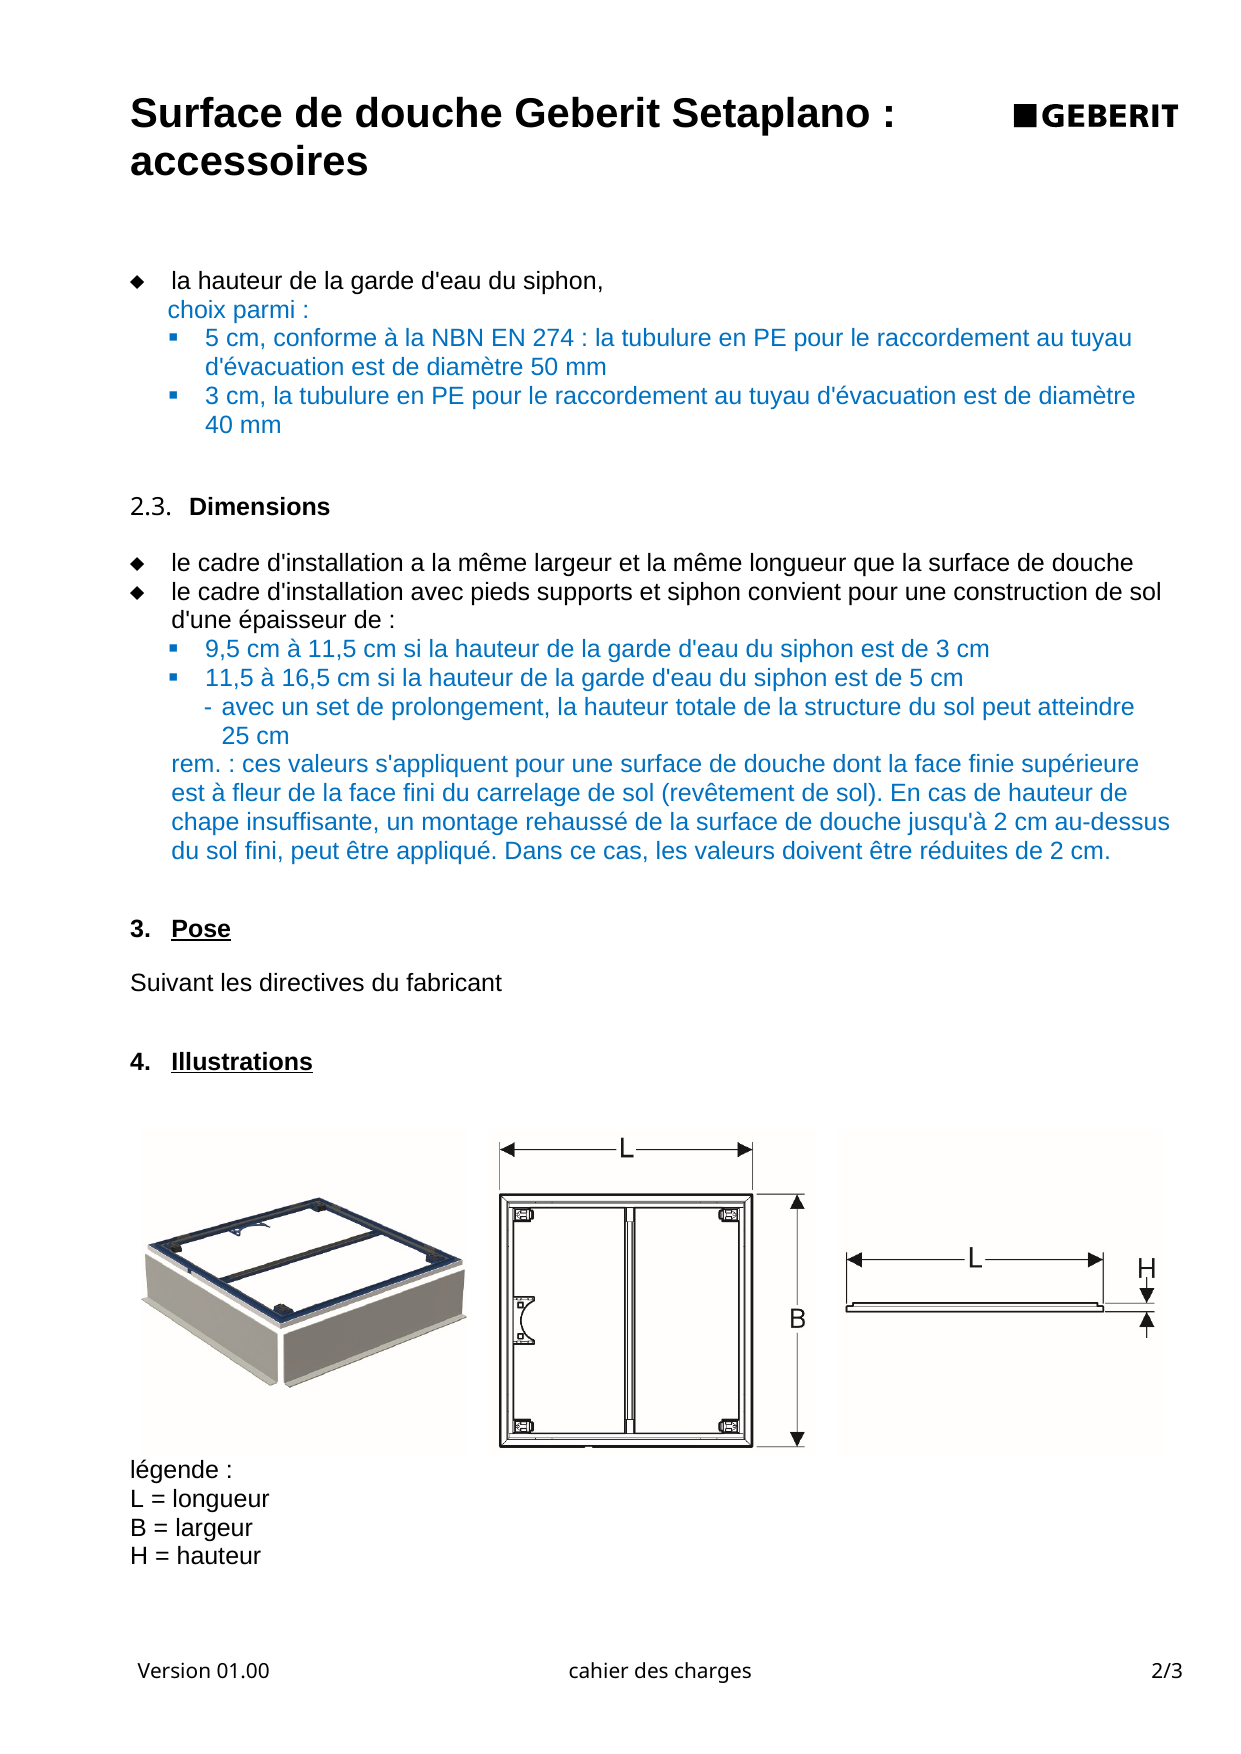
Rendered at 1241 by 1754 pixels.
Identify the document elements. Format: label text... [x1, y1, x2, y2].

list H = hauteur [130, 1541, 1175, 1570]
text le cadre d'installation avec pieds supports et siphon convient pour une construction de sol d'une épaisseur de : [130, 577, 1175, 634]
list choix parmi : [167, 295, 1175, 323]
picture [837, 1129, 1163, 1455]
text la hauteur de la garde d'eau du siphon, [130, 266, 1175, 295]
list L = longueur [130, 1484, 1175, 1512]
list Suivant les directives du fabricant [130, 968, 1175, 997]
table_header [826, 1101, 1174, 1455]
list légende : [130, 1455, 1175, 1484]
text 3 cm, la tubulure en PE pour le raccordement au tuyau d'évacuation est de diamètre 40 mm [167, 381, 1175, 439]
picture [1013, 103, 1179, 128]
table_header [130, 1101, 478, 1455]
text 5 cm, conforme à la NBN EN 274 : la tubulure en PE pour le raccordement au tuyau d'évacuation est de diamètre 50 mm [167, 323, 1175, 381]
subtitle Dimensions [130, 489, 1175, 523]
text avec un set de prolongement, la hauteur totale de la structure du sol peut atteindre 25 cm [204, 692, 1175, 749]
list B = largeur [130, 1512, 1175, 1541]
list rem. : ces valeurs s'appliquent pour une surface de douche dont la face finie supérieure est à fleur de la face fini du carrelage de sol (revêtement de sol). En cas de hauteur de chape insuffisante, un montage rehaussé de la surface de douche jusqu'à 2 cm au-dessus du sol fini, peut être appliqué. Dans ce cas, les valeurs doivent être réduites de 2 cm. [171, 749, 1175, 864]
picture [141, 1129, 467, 1455]
picture [489, 1129, 815, 1455]
text 11,5 à 16,5 cm si la hauteur de la garde d'eau du siphon est de 5 cm [167, 663, 1175, 692]
subtitle Illustrations [130, 1047, 1175, 1076]
subtitle Pose [130, 914, 1175, 943]
text 9,5 cm à 11,5 cm si la hauteur de la garde d'eau du siphon est de 3 cm [167, 634, 1175, 663]
text le cadre d'installation a la même largeur et la même longueur que la surface de douche [130, 548, 1175, 577]
table_header [478, 1101, 826, 1455]
